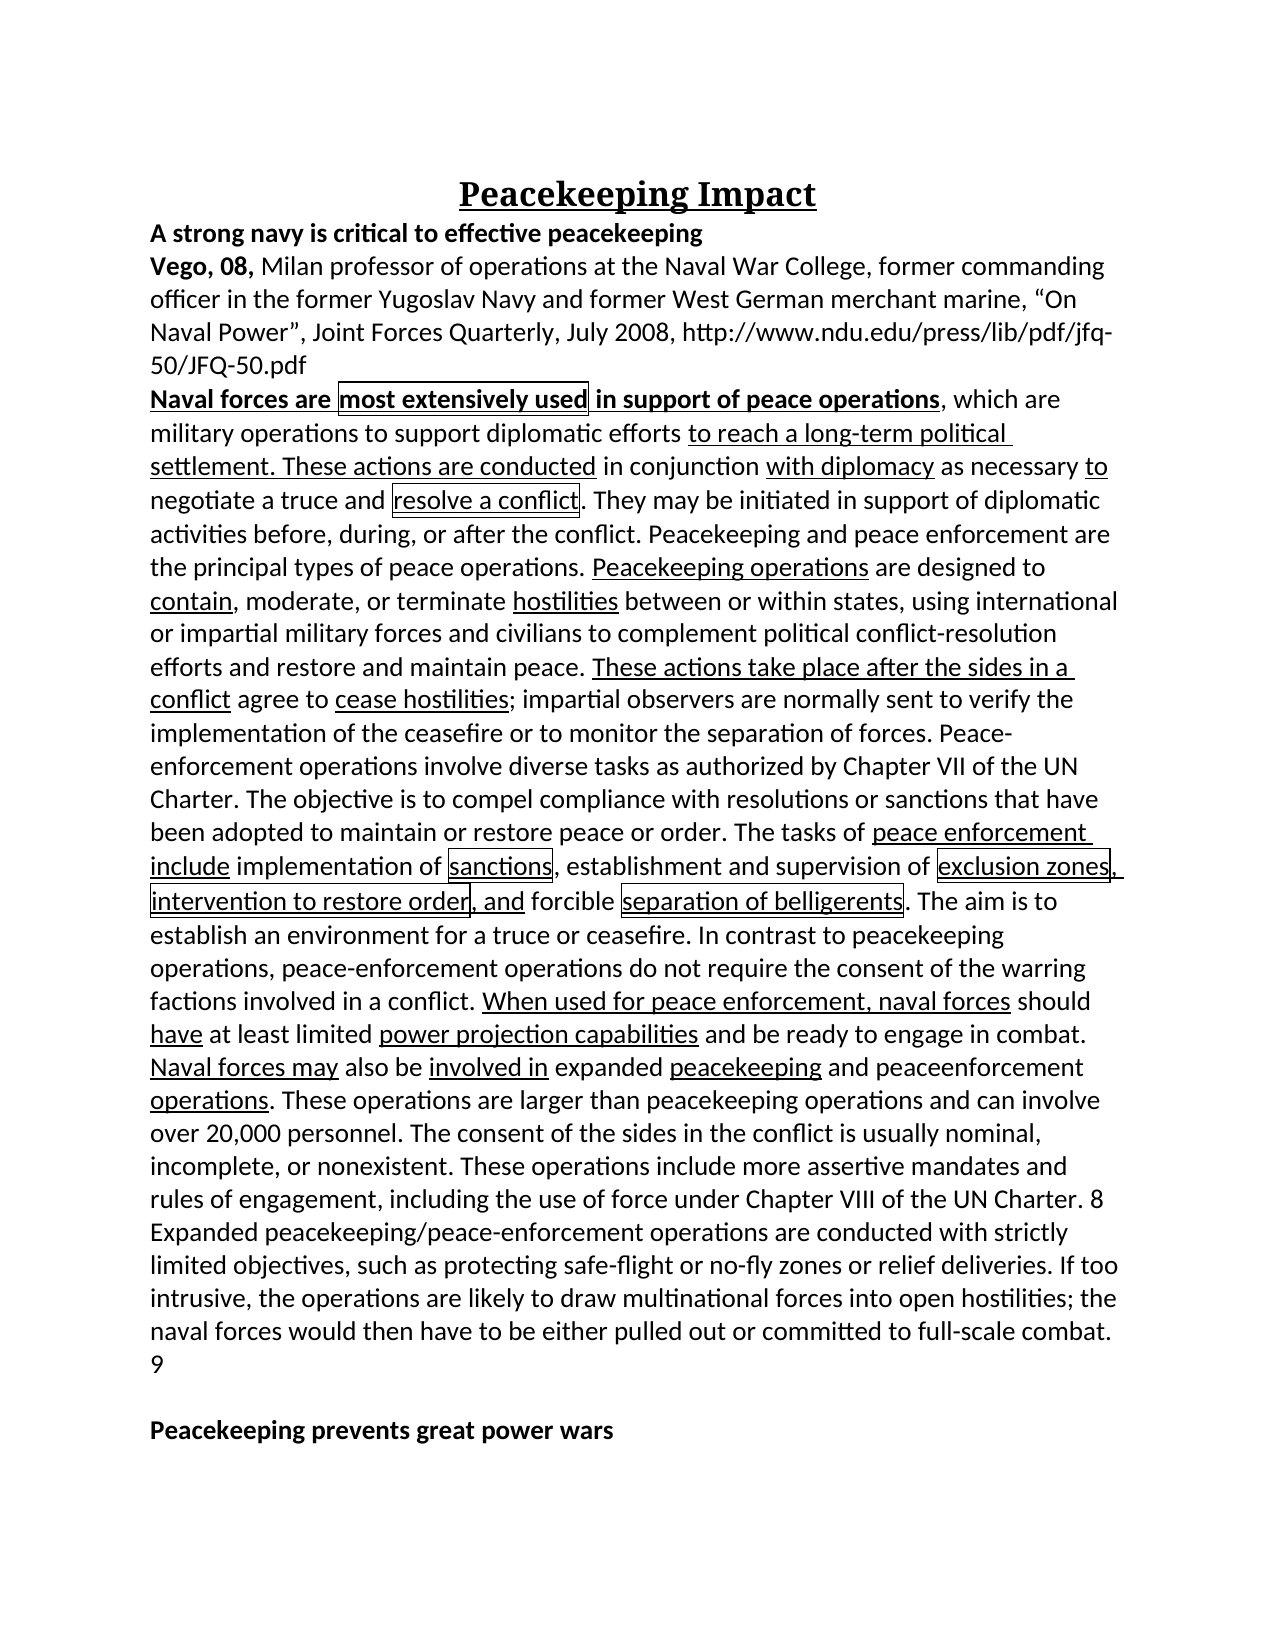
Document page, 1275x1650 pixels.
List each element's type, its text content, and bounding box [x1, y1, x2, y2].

text Peacekeeping prevents great power wars [150, 1413, 1125, 1446]
subtitle Peacekeeping Impact [150, 171, 1125, 216]
text A strong navy is critical to effective peacekeeping [150, 216, 1125, 249]
text Naval forces are most extensively used in support of peace operations, which are military operations to support diplomatic efforts to reach a long-term political settlement. These actions are conducted in conjunction with diplomacy as necessary to negotiate a truce and resolve a conflict. They may be initiated in support of diplomatic activities before, during, or after the conflict. Peacekeeping and peace enforcement are the principal types of peace operations. Peacekeeping operations are designed to contain, moderate, or terminate hostilities between or within states, using international or impartial military forces and civilians to complement political conflict-resolution efforts and restore and maintain peace. These actions take place after the sides in a conflict agree to cease hostilities; impartial observers are normally sent to verify the implementation of the ceasefire or to monitor the separation of forces. Peace-enforcement operations involve diverse tasks as authorized by Chapter VII of the UN Charter. The objective is to compel compliance with resolutions or sanctions that have been adopted to maintain or restore peace or order. The tasks of peace enforcement include implementation of sanctions, establishment and supervision of exclusion zones, intervention to restore order, and forcible separation of belligerents. The aim is to establish an environment for a truce or ceasefire. In contrast to peacekeeping operations, peace-enforcement operations do not require the consent of the warring factions involved in a conflict. When used for peace enforcement, naval forces should have at least limited power projection capabilities and be ready to engage in combat. Naval forces may also be involved in expanded peacekeeping and peaceenforcement operations. These operations are larger than peacekeeping operations and can involve over 20,000 personnel. The consent of the sides in the conflict is usually nominal, incomplete, or nonexistent. These operations include more assertive mandates and rules of engagement, including the use of force under Chapter VIII of the UN Charter. 8 Expanded peacekeeping/peace-enforcement operations are conducted with strictly limited objectives, such as protecting safe-flight or no-fly zones or relief deliveries. If too intrusive, the operations are likely to draw multinational forces into open hostilities; the naval forces would then have to be either pulled out or committed to full-scale combat. 9 [150, 381, 1125, 1380]
text Vego, 08, Milan professor of operations at the Naval War College, former commanding officer in the former Yugoslav Navy and former West German merchant marine, “On Naval Power”, Joint Forces Quarterly, July 2008, http://www.ndu.edu/press/lib/pdf/jfq-50/JFQ-50.pdf [150, 249, 1125, 381]
